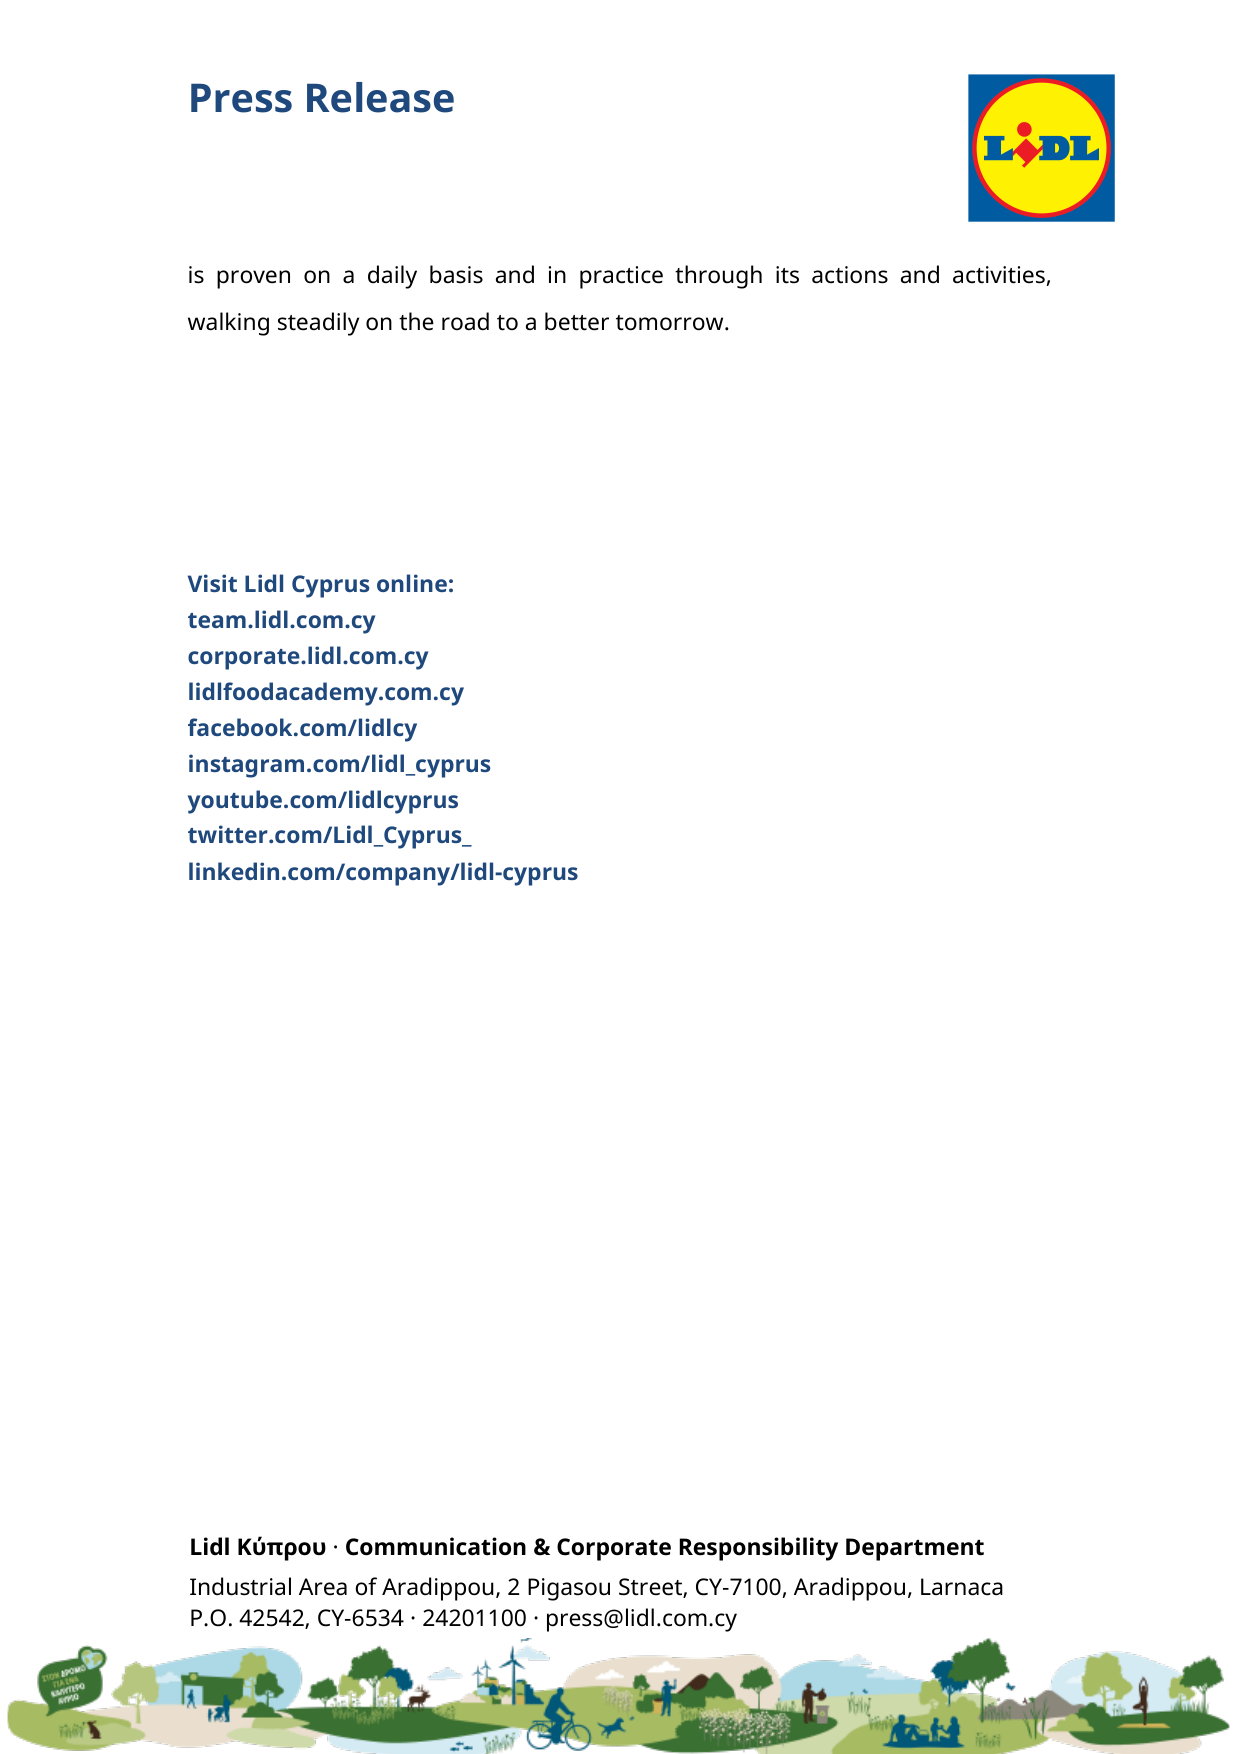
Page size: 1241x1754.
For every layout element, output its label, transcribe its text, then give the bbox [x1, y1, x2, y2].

text twitter.com/Lidl_Cyprus_ [187, 819, 1053, 851]
text linkedin.com/company/lidl-cyprus [187, 855, 1053, 887]
picture [6, 1638, 1233, 1754]
text instagram.com/lidl_cyprus [187, 748, 1053, 779]
text Visit Lidl Cyprus online: [187, 568, 1053, 599]
text team.lidl.com.cy [187, 604, 1053, 635]
text corporate.lidl.com.cy [187, 640, 1053, 671]
text youtube.com/lidlcyprus [187, 783, 1053, 815]
text lidlfoodacademy.com.cy [187, 676, 1053, 707]
text facebook.com/lidlcy [187, 712, 1053, 743]
picture [967, 73, 1116, 223]
